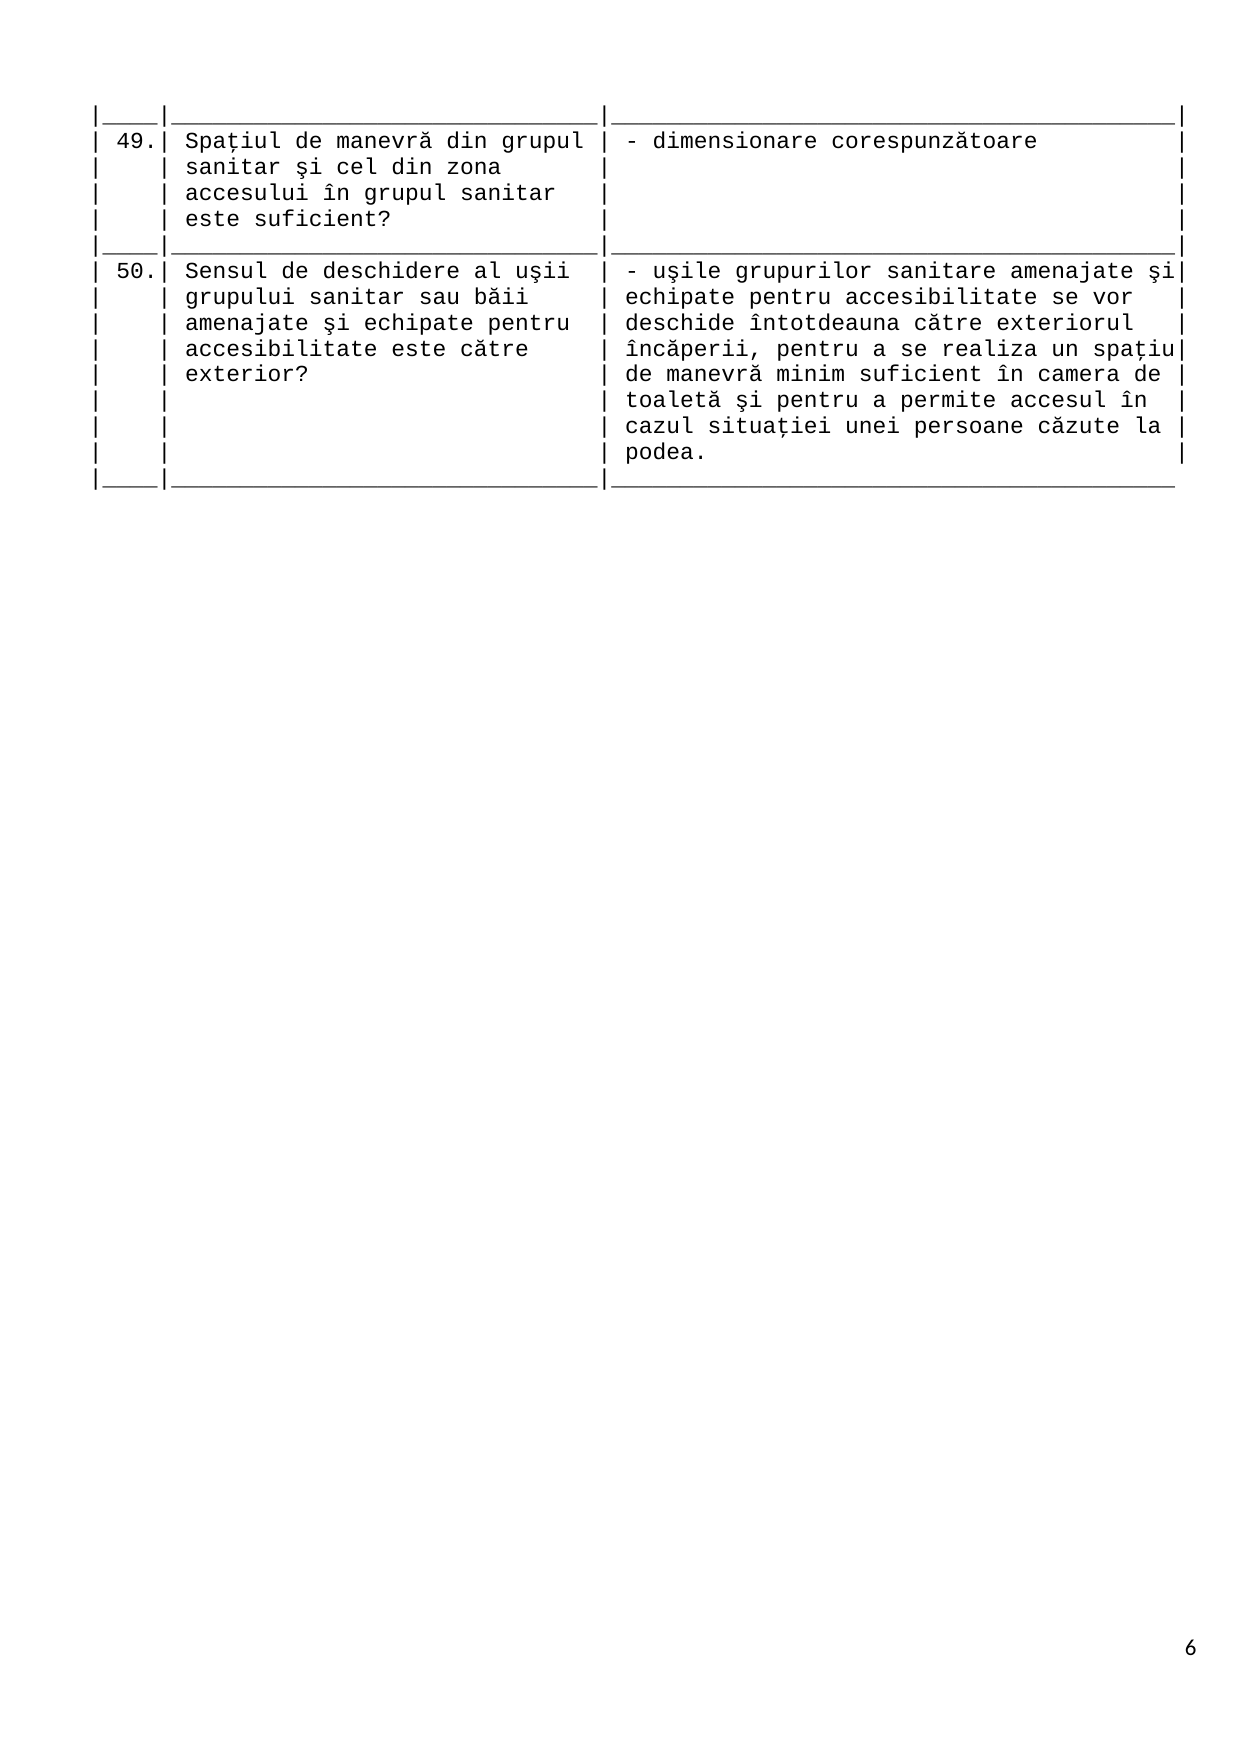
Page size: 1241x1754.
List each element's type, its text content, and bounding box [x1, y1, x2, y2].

text |____|_______________________________|_________________________________________ [89, 467, 1196, 492]
text | | sanitar şi cel din zona | | [89, 155, 1196, 181]
text | | accesibilitate este către | încăperii, pentru a se realiza un spaţiu| [89, 337, 1196, 363]
text | | amenajate şi echipate pentru | deschide întotdeauna către exteriorul | [89, 311, 1196, 337]
text | | | podea. | [89, 441, 1196, 467]
text | | grupului sanitar sau băii | echipate pentru accesibilitate se vor | [89, 285, 1196, 311]
text | 50.| Sensul de deschidere al uşii | - uşile grupurilor sanitare amenajate şi| [89, 259, 1196, 285]
text |____|_______________________________|_________________________________________| [89, 233, 1196, 259]
text | | | cazul situaţiei unei persoane căzute la | [89, 415, 1196, 441]
text | | este suficient? | | [89, 207, 1196, 233]
text | | exterior? | de manevră minim suficient în camera de | [89, 363, 1196, 389]
text | | accesului în grupul sanitar | | [89, 181, 1196, 207]
text | 49.| Spaţiul de manevră din grupul | - dimensionare corespunzătoare | [89, 129, 1196, 155]
text | | | toaletă şi pentru a permite accesul în | [89, 389, 1196, 415]
text |____|_______________________________|_________________________________________| [89, 103, 1196, 129]
